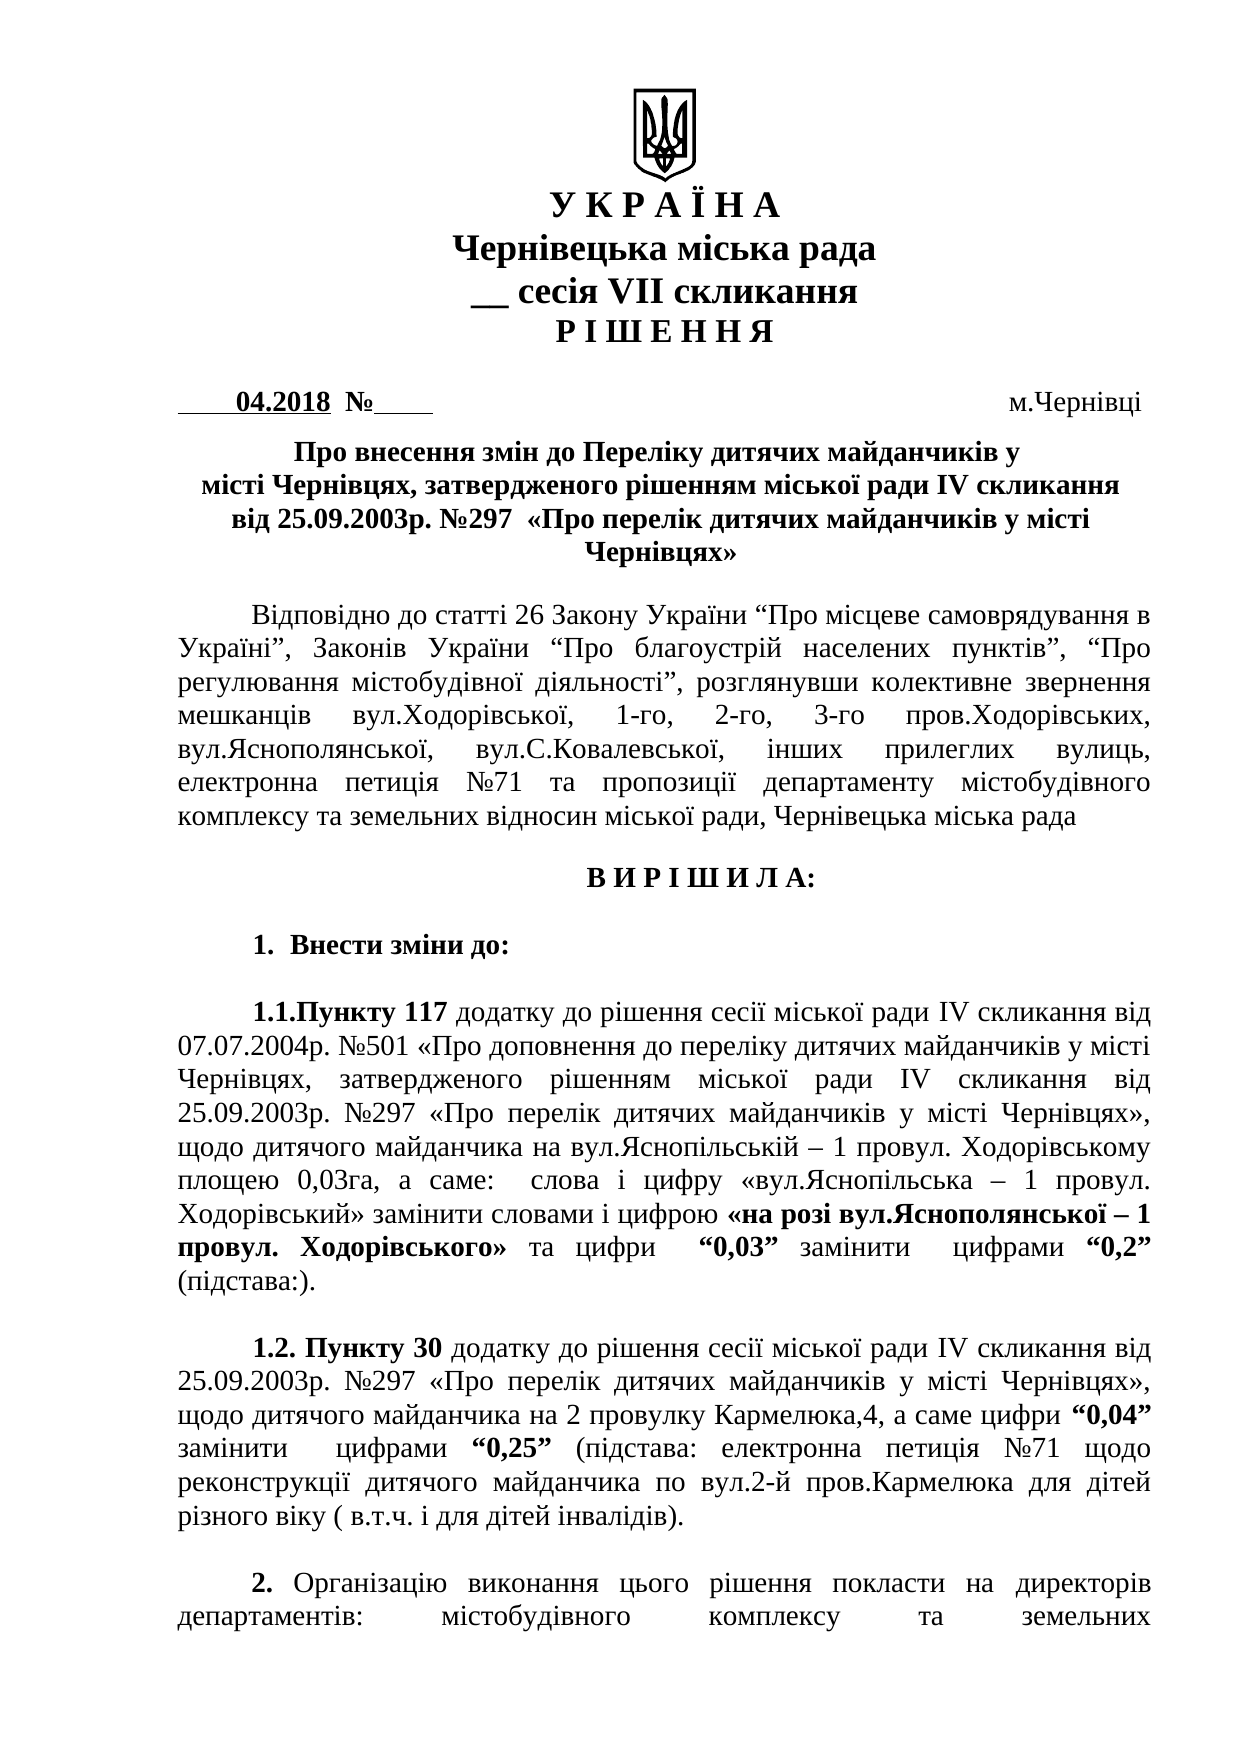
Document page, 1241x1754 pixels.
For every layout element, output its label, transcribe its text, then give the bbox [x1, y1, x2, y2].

subtitle Р І Ш Е Н Н Я [177, 312, 1152, 350]
text В И Р І Ш И Л А: [177, 860, 1152, 894]
text Відповідно до статті 26 Закону України “Про місцеве самоврядування в Україні”, Законів України “Про благоустрій населених пунктів”, “Про регулювання містобудівної діяльності”, розглянувши колективне звернення мешканців вул.Ходорівської, 1-го, 2-го, 3-го пров.Ходорівських, вул.Яснополянської, вул.С.Ковалевської, інших прилеглих вулиць, електронна петиція №71 та пропозиції департаменту містобудівного комплексу та земельних відносин міської ради, Чернівецька міська рада [177, 597, 1152, 832]
text Чернівецька міська рада [177, 226, 1152, 269]
text 1.2. Пункту 30 додатку до рішення сесії міської ради IV скликання від 25.09.2003р. №297 «Про перелік дитячих майданчиків у місті Чернівцях», щодо дитячого майданчика на 2 провулку Кармелюка,4, а саме цифри “0,04” замінити цифрами “0,25” (підстава: електронна петиція №71 щодо реконструкції дитячого майданчика по вул.2-й пров.Кармелюка для дітей різного віку ( в.т.ч. і для дітей інвалідів). [177, 1330, 1152, 1531]
subtitle У К Р А Ї Н А [177, 182, 1152, 226]
text 04.2018 № м.Чернівці [177, 384, 1152, 417]
list Внести зміни до: [252, 927, 1152, 961]
text __ сесія VІІ скликання [177, 269, 1152, 312]
table_header Про внесення змін до Переліку дитячих майданчиків у місті Чернівцях, затвердженого рішенням міської ради ІV скликання від 25.09.2003р. №297 «Про перелік дитячих майданчиків у місті Чернівцях» [166, 434, 1156, 568]
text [177, 1565, 1152, 1632]
text 1.1.Пункту 117 додатку до рішення сесії міської ради IV скликання від 07.07.2004р. №501 «Про доповнення до переліку дитячих майданчиків у місті Чернівцях, затвердженого рішенням міської ради ІV скликання від 25.09.2003р. №297 «Про перелік дитячих майданчиків у місті Чернівцях», щодо дитячого майданчика на вул.Яснопільській – 1 провул. Ходорівському площею 0,03га, а саме: слова і цифру «вул.Яснопільська – 1 провул. Ходорівський» замінити словами і цифрою «на розі вул.Яснополянської – 1 провул. Ходорівського» та цифри “0,03” замінити цифрами “0,2” (підстава:). [177, 994, 1152, 1296]
